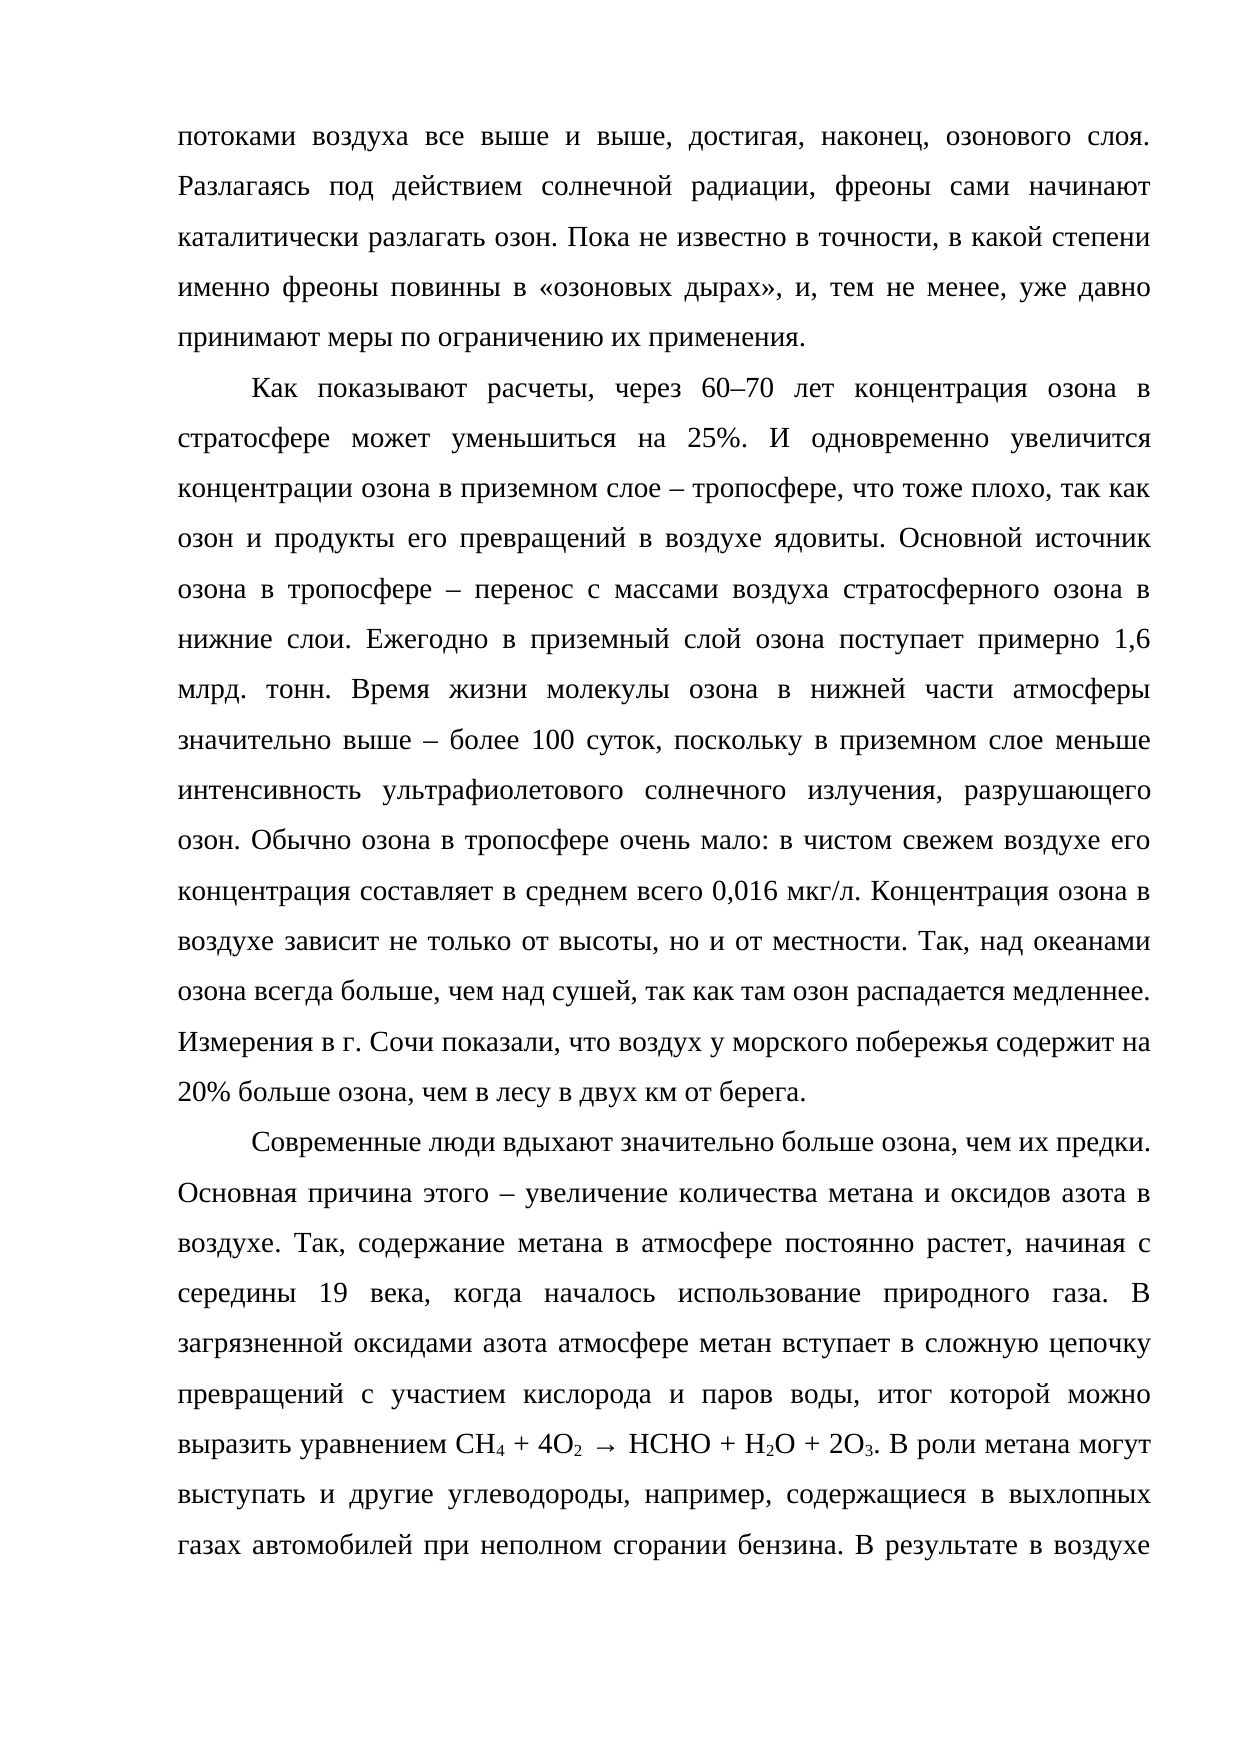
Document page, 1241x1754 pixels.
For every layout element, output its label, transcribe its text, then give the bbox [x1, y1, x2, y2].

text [177, 1124, 1152, 1560]
text Как показывают расчеты, через 60–70 лет концентрация озона в стратосфере может уменьшиться на 25%. И одновременно увеличится концентрации озона в приземном слое – тропосфере, что тоже плохо, так как озон и продукты его превращений в воздухе ядовиты. Основной источник озона в тропосфере – перенос с массами воздуха стратосферного озона в нижние слои. Ежегодно в приземный слой озона поступает примерно 1,6 млрд. тонн. Время жизни молекулы озона в нижней части атмосферы значительно выше – более 100 суток, поскольку в приземном слое меньше интенсивность ультрафиолетового солнечного излучения, разрушающего озон. Обычно озона в тропосфере очень мало: в чистом свежем воздухе его концентрация составляет в среднем всего 0,016 мкг/л. Концентрация озона в воздухе зависит не только от высоты, но и от местности. Так, над океанами озона всегда больше, чем над сушей, так как там озон распадается медленнее. Измерения в г. Сочи показали, что воздух у морского побережья содержит на 20% больше озона, чем в лесу в двух км от берега. [177, 370, 1152, 1108]
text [177, 118, 1152, 353]
